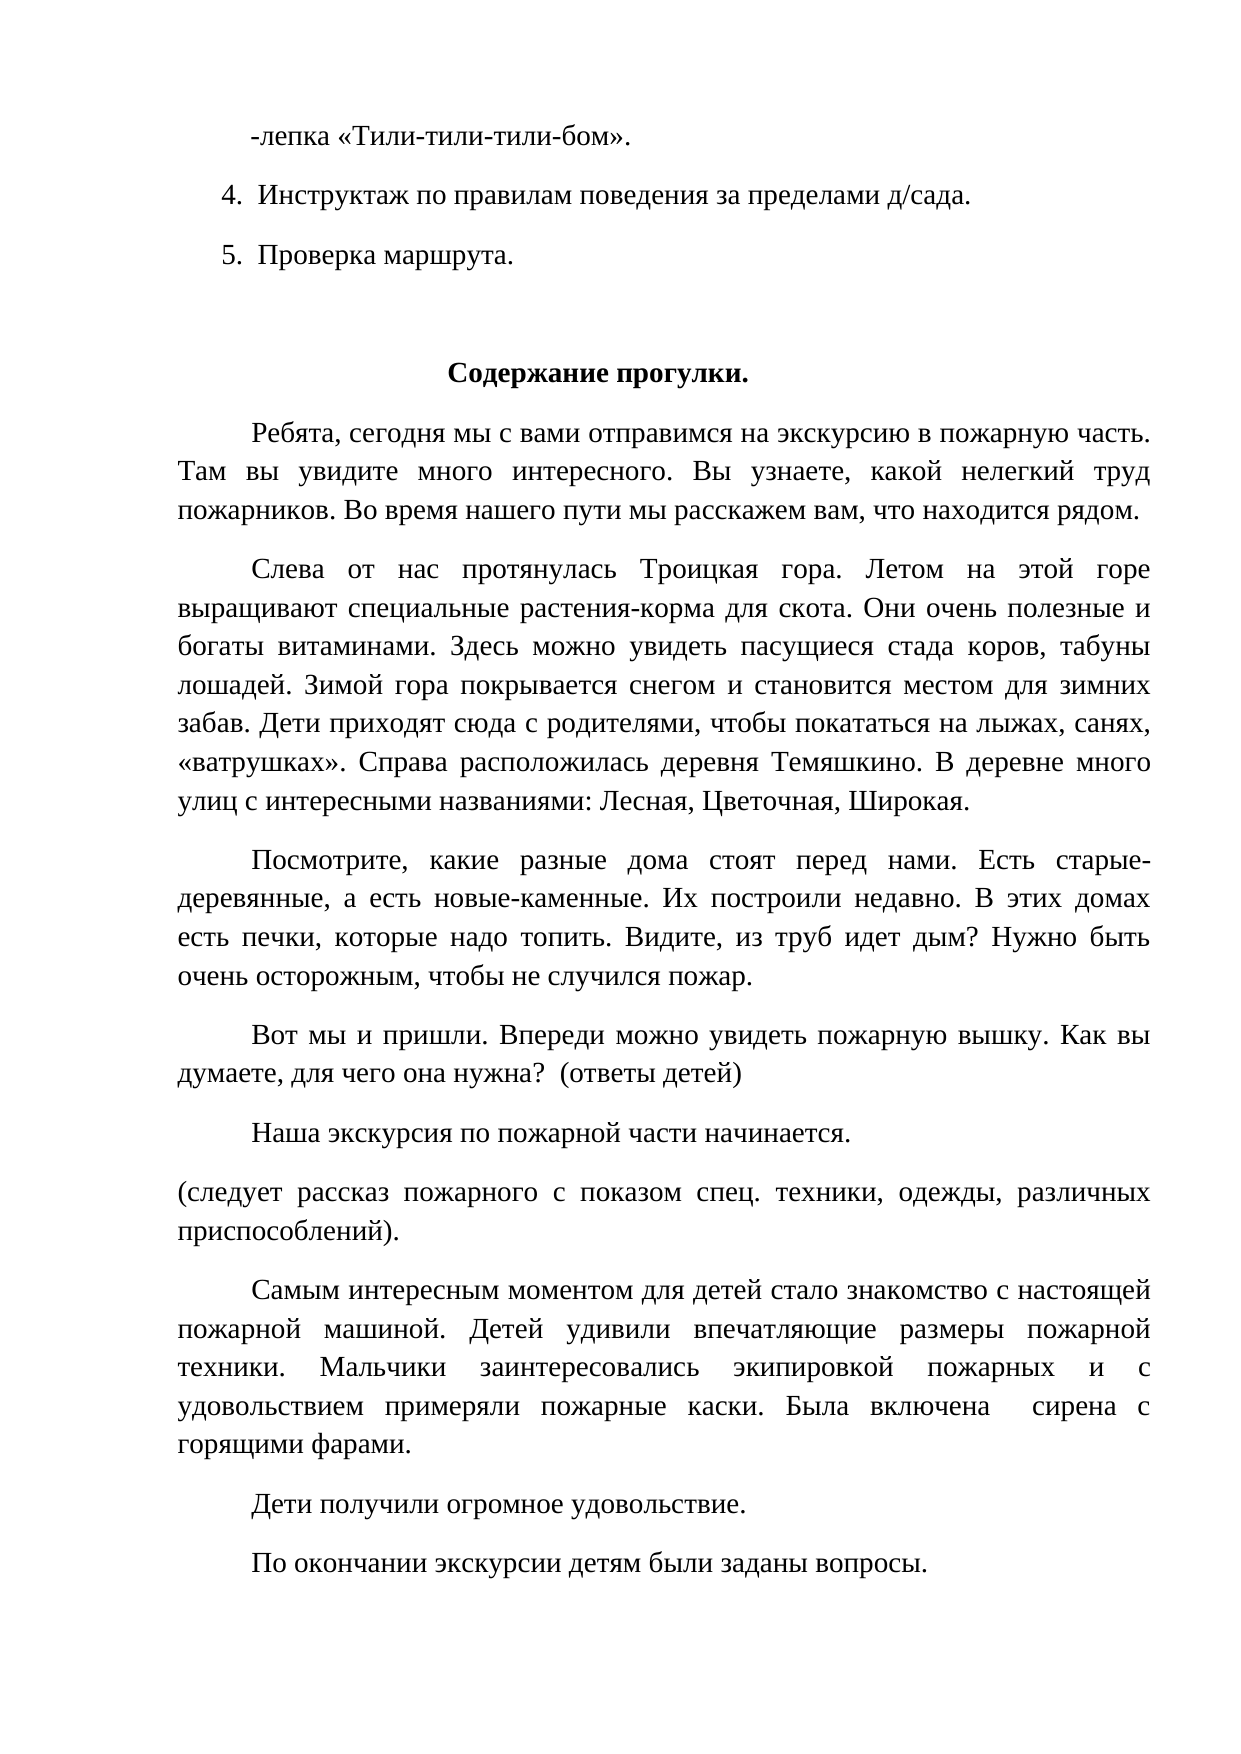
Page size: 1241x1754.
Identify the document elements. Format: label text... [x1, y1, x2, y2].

text Самым интересным моментом для детей стало знакомство с настоящей пожарной машиной. Детей удивили впечатляющие размеры пожарной техники. Мальчики заинтересовались экипировкой пожарных и с удовольствием примеряли пожарные каски. Была включена сирена с горящими фарами. [177, 1272, 1152, 1460]
text Ребята, сегодня мы с вами отправимся на экскурсию в пожарную часть. Там вы увидите много интересного. Вы узнаете, какой нелегкий труд пожарников. Во время нашего пути мы расскажем вам, что находится рядом. [177, 415, 1152, 526]
text Дети получили огромное удовольствие. [177, 1486, 1152, 1519]
text (следует рассказ пожарного с показом спец. техники, одежды, различных приспособлений). [177, 1174, 1152, 1246]
text 5. Проверка маршрута. [177, 237, 1152, 270]
text -лепка «Тили-тили-тили-бом». [177, 118, 1152, 152]
text По окончании экскурсии детям были заданы вопросы. [177, 1545, 1152, 1579]
text 4. Инструктаж по правилам поведения за пределами д/сада. [177, 177, 1152, 211]
text Вот мы и пришли. Впереди можно увидеть пожарную вышку. Как вы думаете, для чего она нужна? (ответы детей) [177, 1017, 1152, 1089]
text Слева от нас протянулась Троицкая гора. Летом на этой горе выращивают специальные растения-корма для скота. Они очень полезные и богаты витаминами. Здесь можно увидеть пасущиеся стада коров, табуны лошадей. Зимой гора покрывается снегом и становится местом для зимних забав. Дети приходят сюда с родителями, чтобы покататься на лыжах, санях, «ватрушках». Справа расположилась деревня Темяшкино. В деревне много улиц с интересными названиями: Лесная, Цветочная, Широкая. [177, 551, 1152, 816]
text Посмотрите, какие разные дома стоят перед нами. Есть старые-деревянные, а есть новые-каменные. Их построили недавно. В этих домах есть печки, которые надо топить. Видите, из труб идет дым? Нужно быть очень осторожным, чтобы не случился пожар. [177, 842, 1152, 991]
text Содержание прогулки. [177, 356, 1152, 389]
text Наша экскурсия по пожарной части начинается. [177, 1115, 1152, 1148]
